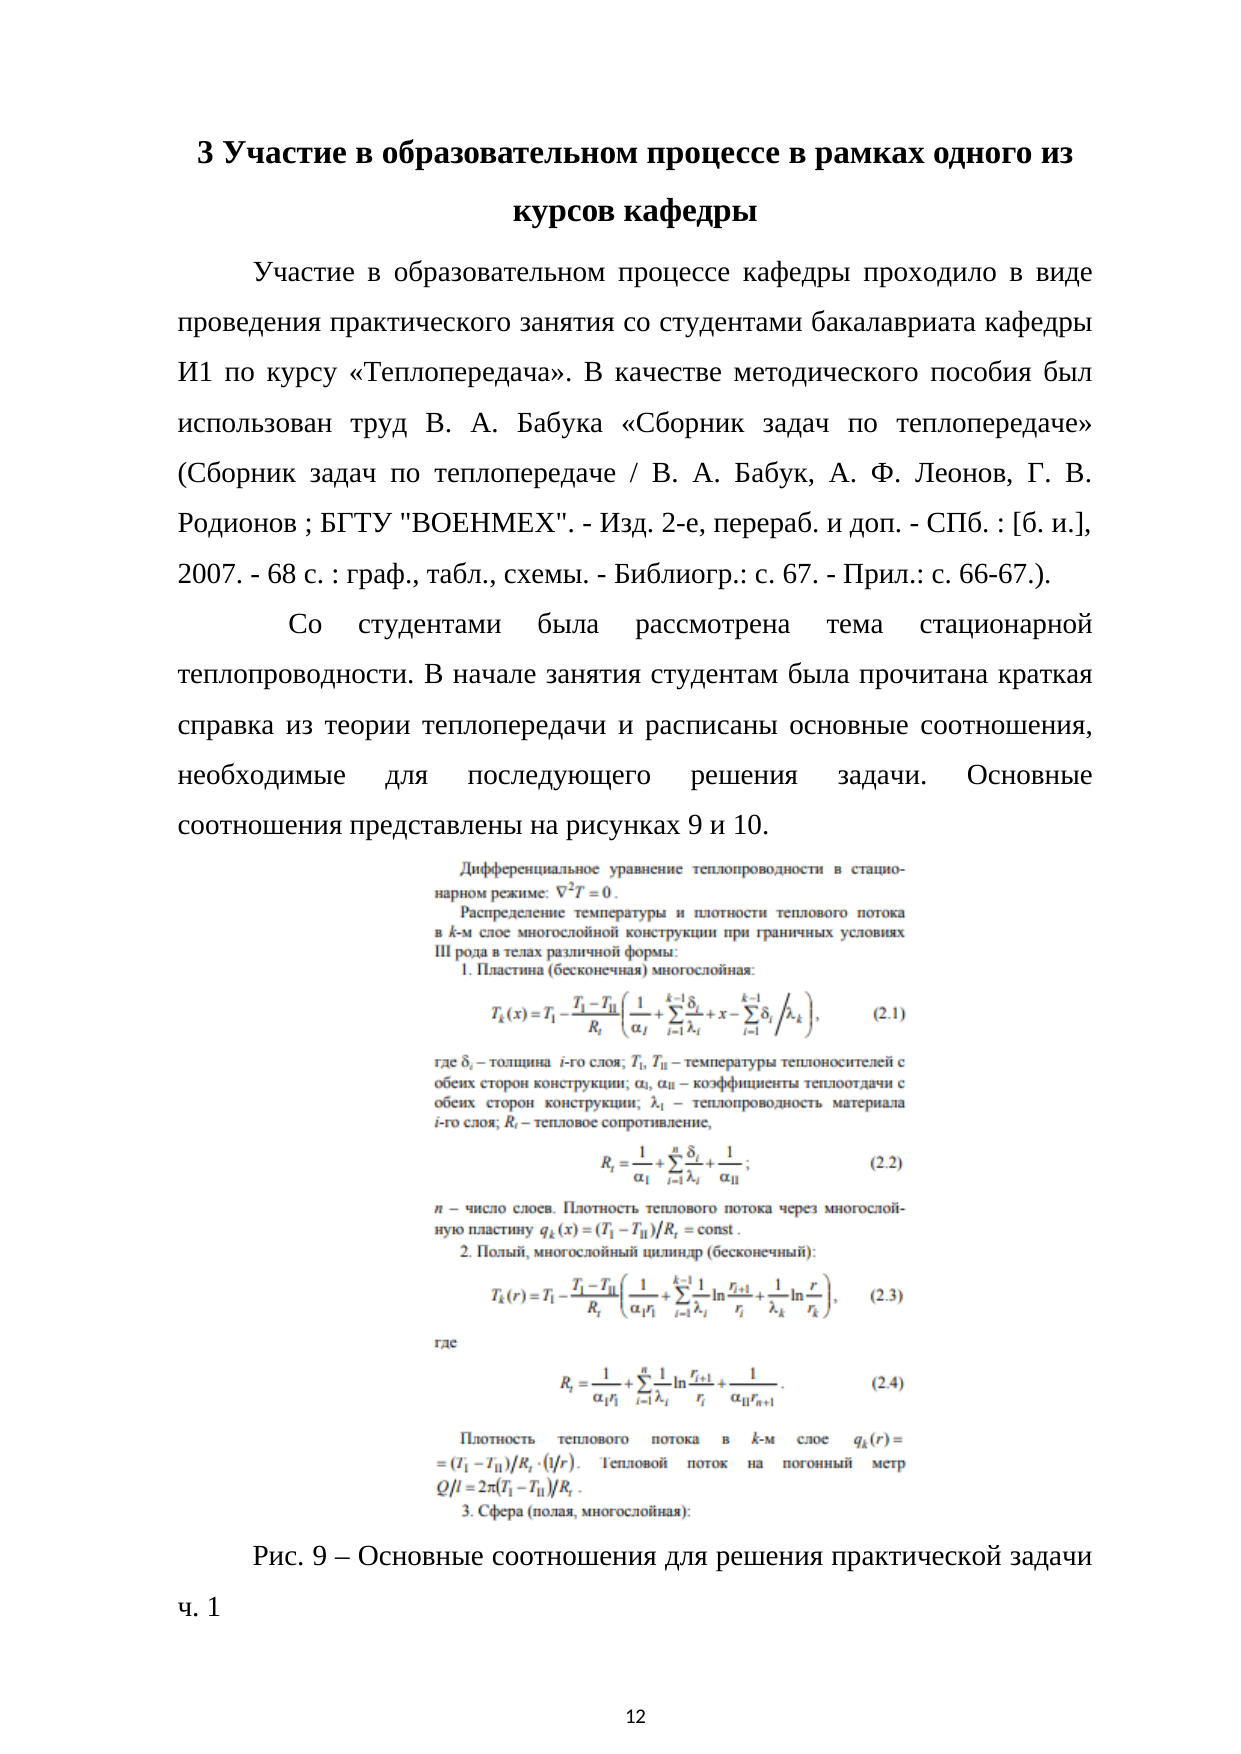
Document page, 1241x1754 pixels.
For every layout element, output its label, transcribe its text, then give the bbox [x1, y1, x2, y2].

text Рис. 9 – Основные соотношения для решения практической задачи ч. 1 [177, 1538, 1093, 1622]
picture [401, 857, 945, 1526]
text Участие в образовательном процессе кафедры проходило в виде проведения практического занятия со студентами бакалавриата кафедры И1 по курсу «Теплопередача». В качестве методического пособия был использован труд В. А. Бабука «Сборник задач по теплопередаче» (Сборник задач по теплопередаче / В. А. Бабук, А. Ф. Леонов, Г. В. Родионов ; БГТУ "ВОЕНМЕХ". - Изд. 2-е, перераб. и доп. - СПб. : [б. и.], 2007. - 68 с. : граф., табл., схемы. - Библиогр.: с. 67. - Прил.: с. 66-67.). [177, 254, 1093, 589]
text Со студентами была рассмотрена тема стационарной теплопроводности. В начале занятия студентам была прочитана краткая справка из теории теплопередачи и расписаны основные соотношения, необходимые для последующего решения задачи. Основные соотношения представлены на рисунках 9 и 10. [177, 606, 1093, 841]
subtitle 3 Участие в образовательном процессе в рамках одного из курсов кафедры [177, 133, 1093, 228]
